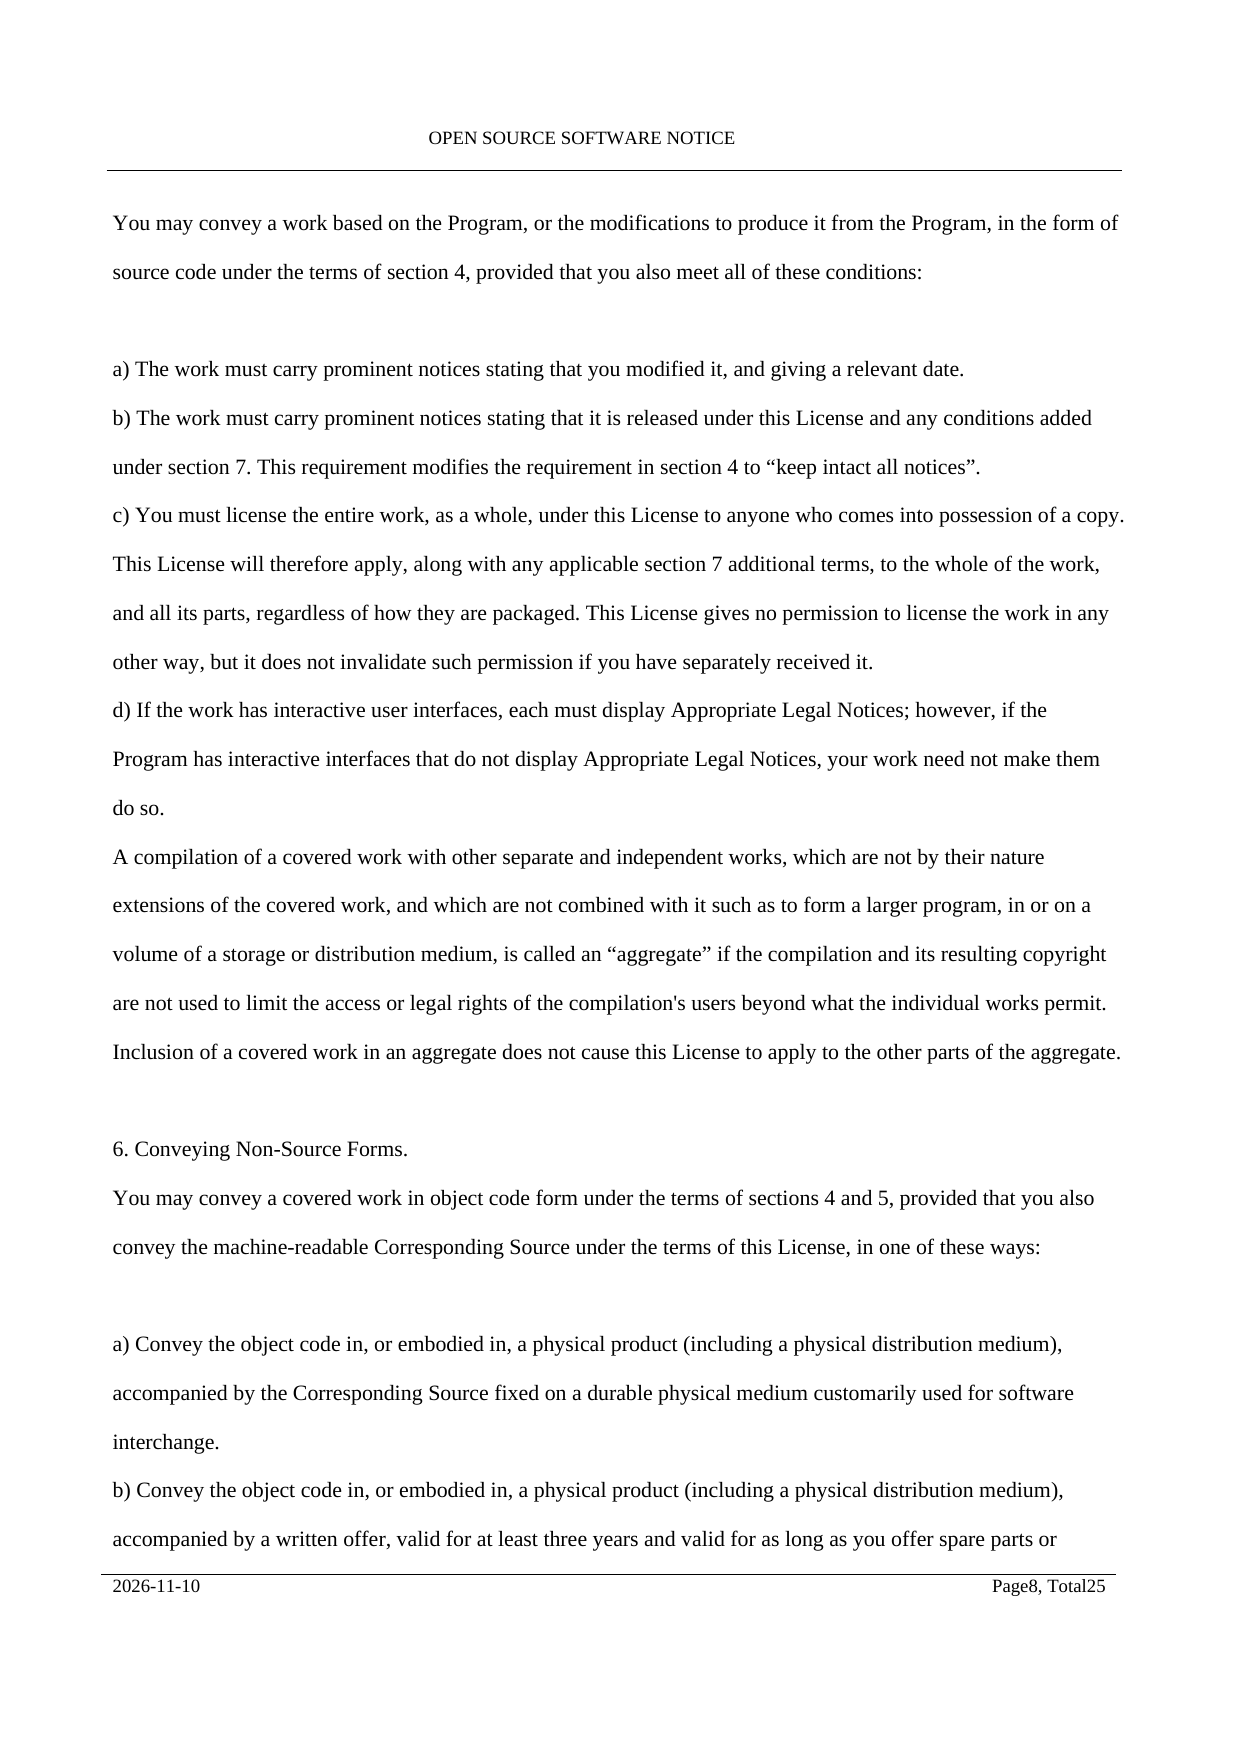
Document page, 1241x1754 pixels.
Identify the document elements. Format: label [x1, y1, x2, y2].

text [112, 206, 1128, 1555]
